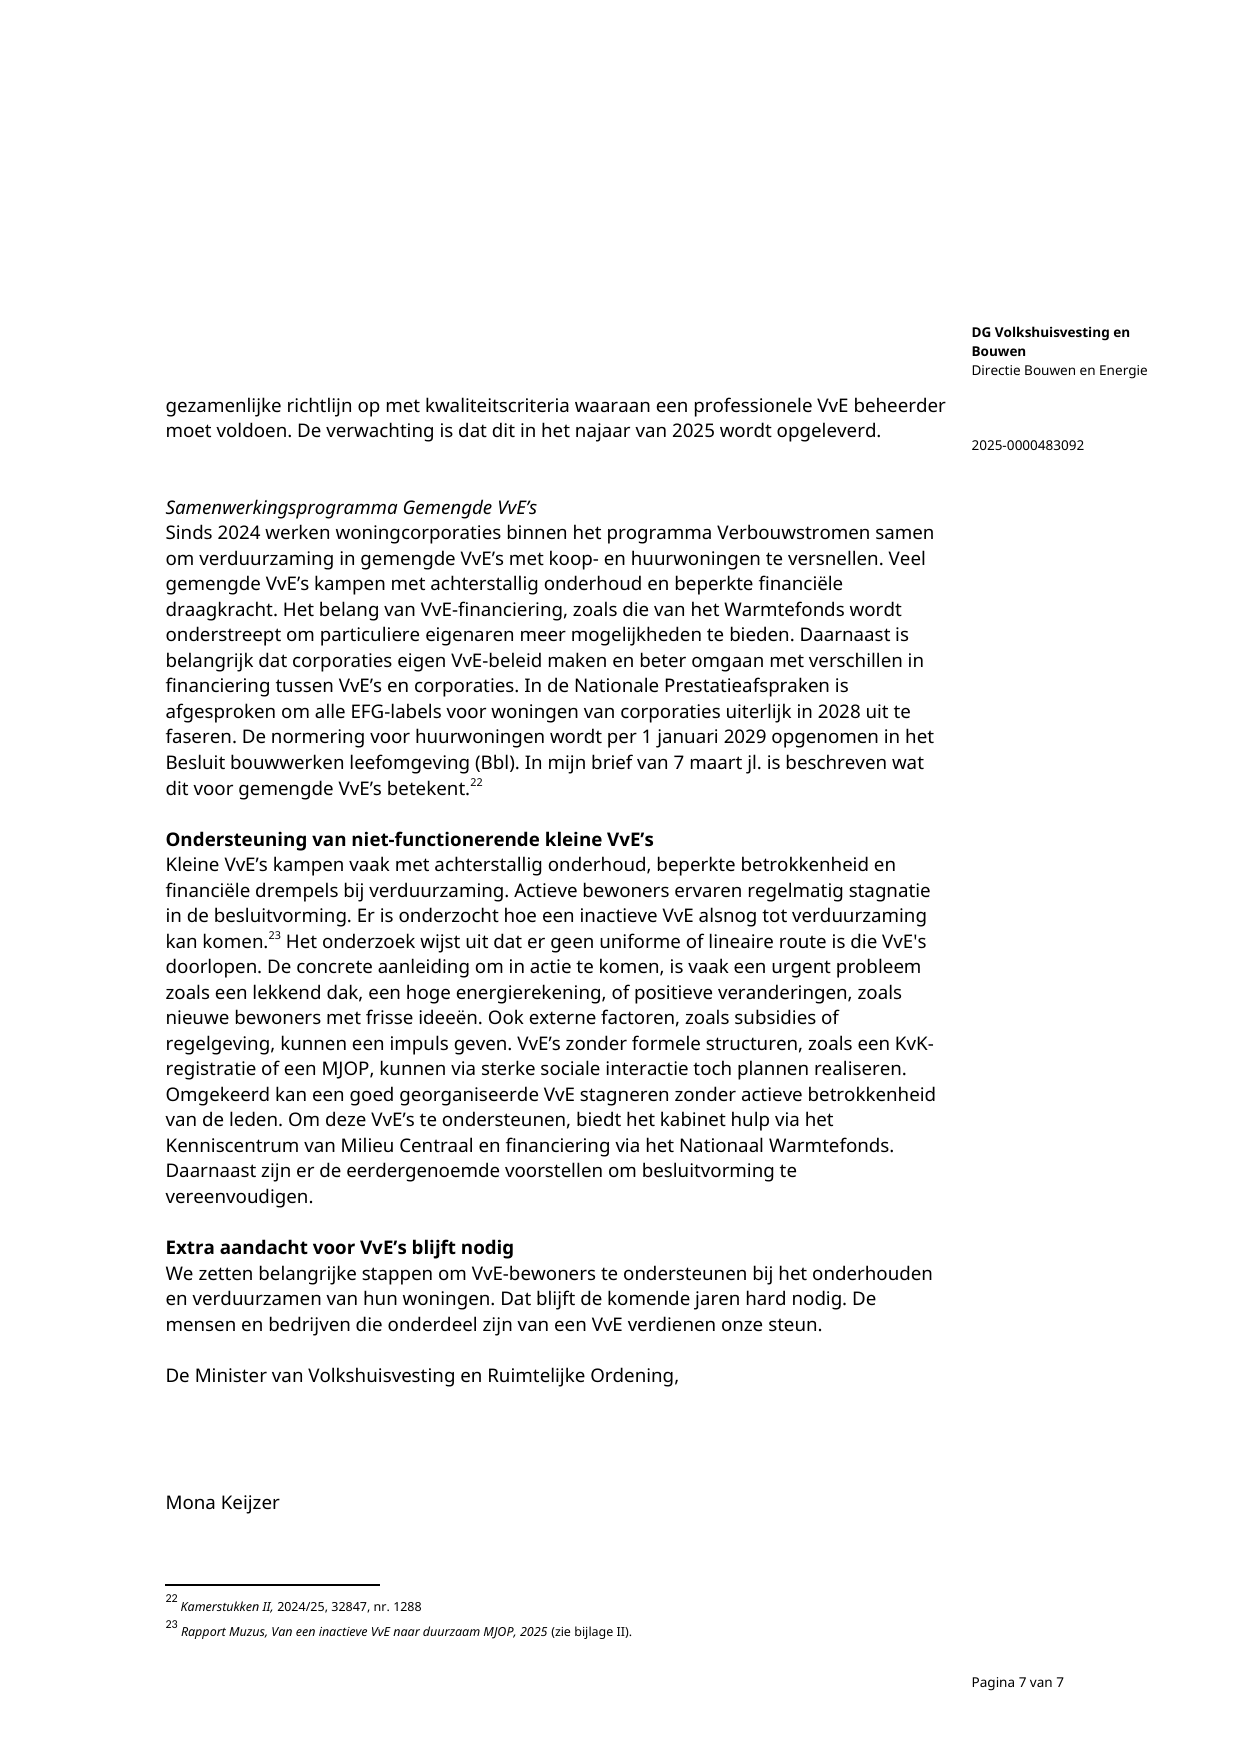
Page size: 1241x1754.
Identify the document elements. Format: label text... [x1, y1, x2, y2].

text Ondersteuning van niet-functionerende kleine VvE’s [165, 826, 948, 851]
text Extra aandacht voor VvE’s blijft nodig We zetten belangrijke stappen om VvE-bewoners te ondersteunen bij het onderhouden en verduurzamen van hun woningen. Dat blijft de komende jaren hard nodig. De mensen en bedrijven die onderdeel zijn van een VvE verdienen onze steun. [165, 1234, 948, 1336]
text Sinds 2024 werken woningcorporaties binnen het programma Verbouwstromen samen om verduurzaming in gemengde VvE’s met koop- en huurwoningen te versnellen. Veel gemengde VvE’s kampen met achterstallig onderhoud en beperkte financiële draagkracht. Het belang van VvE-financiering, zoals die van het Warmtefonds wordt onderstreept om particuliere eigenaren meer mogelijkheden te bieden. Daarnaast is belangrijk dat corporaties eigen VvE-beleid maken en beter omgaan met verschillen in financiering tussen VvE’s en corporaties. In de Nationale Prestatieafspraken is afgesproken om alle EFG-labels voor woningen van corporaties uiterlijk in 2028 uit te faseren. De normering voor huurwoningen wordt per 1 januari 2029 opgenomen in het Besluit bouwwerken leefomgeving (Bbl). In mijn brief van 7 maart jl. is beschreven wat dit voor gemengde VvE’s betekent. [165, 520, 948, 800]
text De Minister van Volkshuisvesting en Ruimtelijke Ordening, [165, 1362, 948, 1387]
text Kleine VvE’s kampen vaak met achterstallig onderhoud, beperkte betrokkenheid en financiële drempels bij verduurzaming. Actieve bewoners ervaren regelmatig stagnatie in de besluitvorming. Er is onderzocht hoe een inactieve VvE alsnog tot verduurzaming kan komen. Het onderzoek wijst uit dat er geen uniforme of lineaire route is die VvE's doorlopen. De concrete aanleiding om in actie te komen, is vaak een urgent probleem zoals een lekkend dak, een hoge energierekening, of positieve veranderingen, zoals nieuwe bewoners met frisse ideeën. Ook externe factoren, zoals subsidies of regelgeving, kunnen een impuls geven. VvE’s zonder formele structuren, zoals een KvK-registratie of een MJOP, kunnen via sterke sociale interactie toch plannen realiseren. Omgekeerd kan een goed georganiseerde VvE stagneren zonder actieve betrokkenheid van de leden. Om deze VvE’s te ondersteunen, biedt het kabinet hulp via het Kenniscentrum van Milieu Centraal en financiering via het Nationaal Warmtefonds. Daarnaast zijn er de eerdergenoemde voorstellen om besluitvorming te vereenvoudigen. [165, 851, 948, 1209]
text Mona Keijzer [165, 1464, 948, 1515]
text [165, 392, 948, 443]
text Samenwerkingsprogramma Gemengde VvE’s [165, 494, 948, 520]
